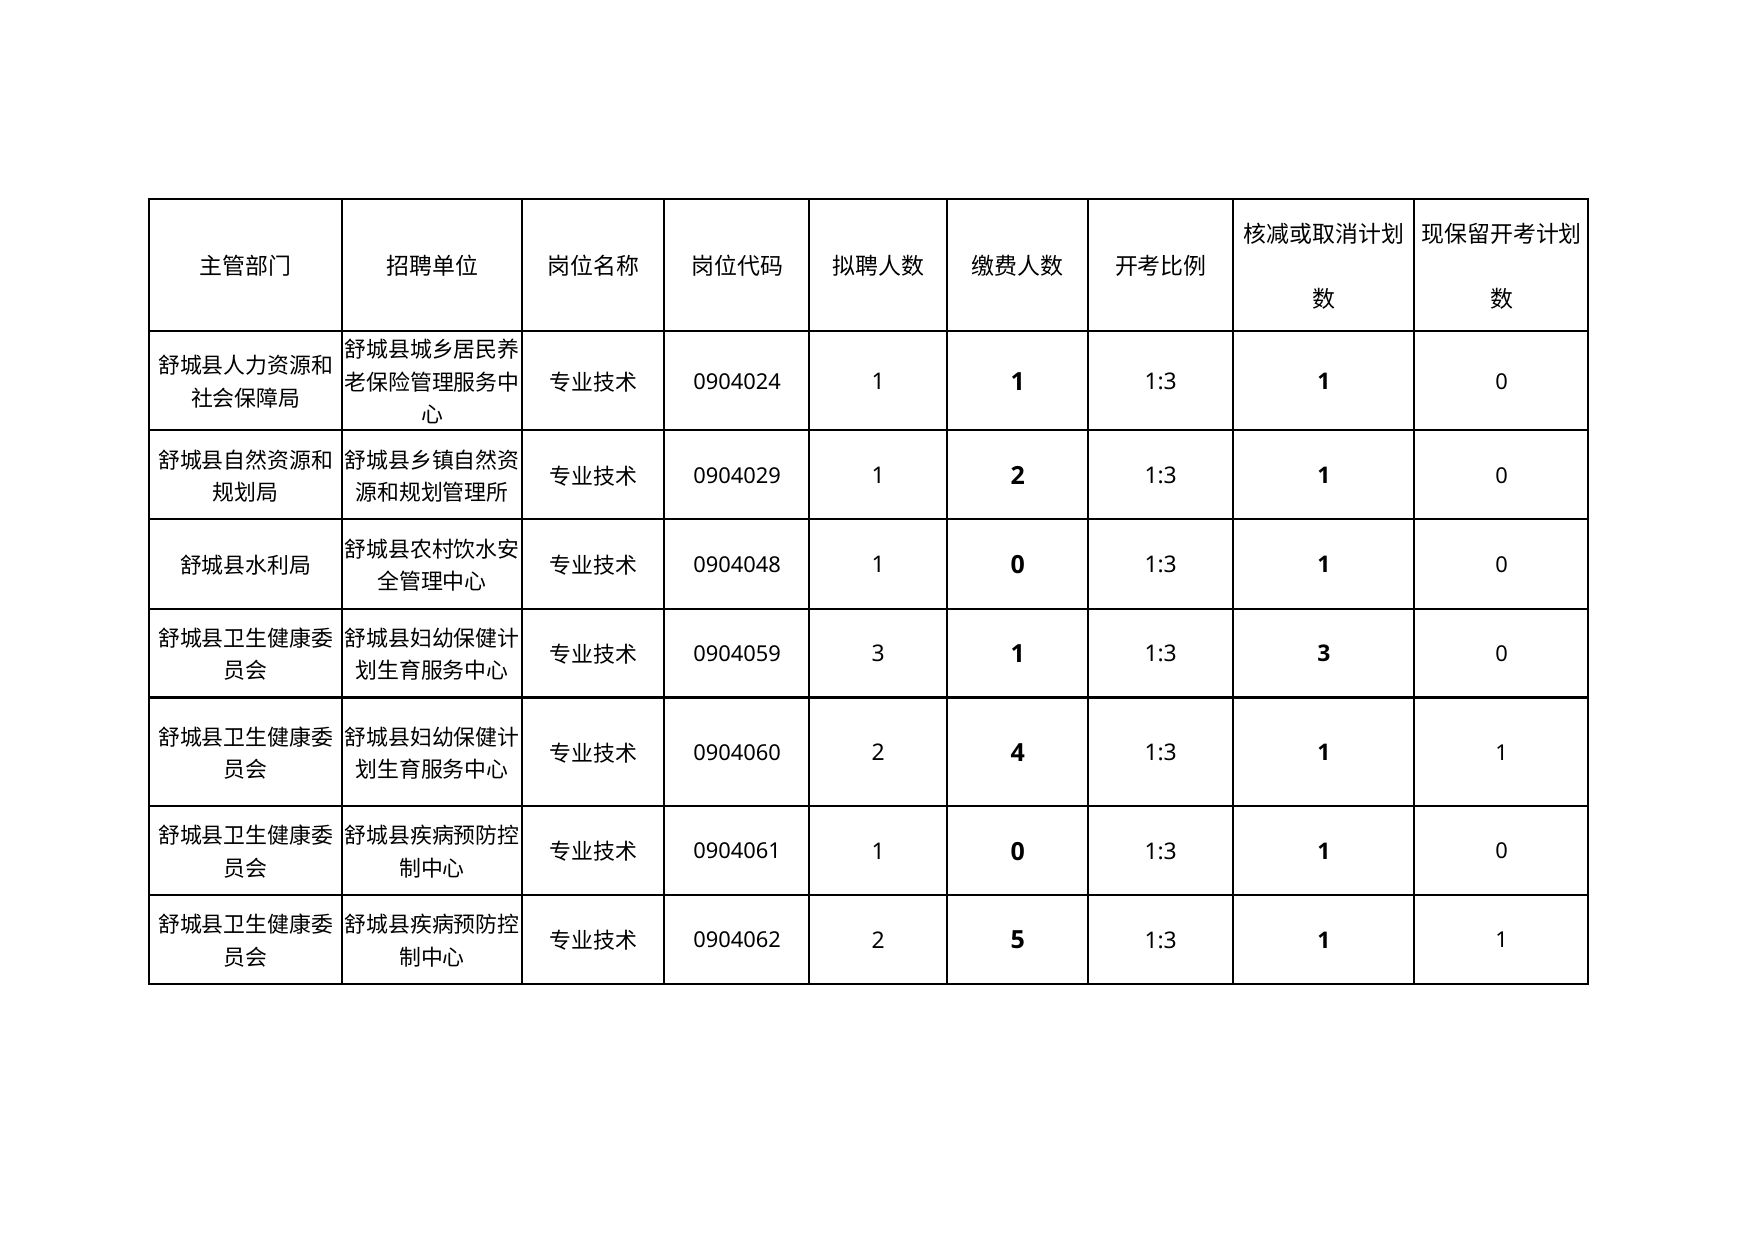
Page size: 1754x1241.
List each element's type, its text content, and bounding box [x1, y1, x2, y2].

table_cell 1 [1415, 699, 1587, 805]
table_cell 专业技术 [523, 807, 663, 894]
table_header 拟聘人数 [810, 200, 946, 330]
table_cell 0 [1415, 807, 1587, 894]
table_cell 1 [1234, 431, 1413, 518]
table_header 岗位名称 [523, 200, 663, 330]
table_cell 1 [810, 431, 946, 518]
table_cell 1:3 [1089, 431, 1232, 518]
table_cell 0 [1415, 610, 1587, 696]
table_cell 1 [810, 332, 946, 429]
table_cell 1:3 [1089, 807, 1232, 894]
table_cell 1 [1234, 807, 1413, 894]
table_cell 舒城县卫生健康委员会 [150, 807, 341, 894]
table_cell 1 [948, 332, 1087, 429]
table_cell 1 [1234, 896, 1413, 983]
table_cell 舒城县卫生健康委员会 [150, 610, 341, 696]
table_header 招聘单位 [343, 200, 521, 330]
table_cell 专业技术 [523, 699, 663, 805]
table_cell 0904061 [665, 807, 808, 894]
table_header 缴费人数 [948, 200, 1087, 330]
table_cell 0904048 [665, 520, 808, 607]
table_cell 专业技术 [523, 332, 663, 429]
table_cell 专业技术 [523, 896, 663, 983]
table_cell 2 [810, 699, 946, 805]
table_cell 4 [948, 699, 1087, 805]
table_cell 1:3 [1089, 896, 1232, 983]
table_header 核减或取消计划数 [1234, 200, 1413, 330]
table_cell 0904062 [665, 896, 808, 983]
table_cell 舒城县自然资源和规划局 [150, 431, 341, 518]
table_cell 3 [1234, 610, 1413, 696]
table_cell 1 [1415, 896, 1587, 983]
table_cell 专业技术 [523, 431, 663, 518]
table_cell 1:3 [1089, 520, 1232, 607]
table_cell 舒城县城乡居民养老保险管理服务中心 [343, 332, 521, 429]
table_cell 1:3 [1089, 699, 1232, 805]
table_cell 0 [948, 520, 1087, 607]
table_cell 1 [810, 807, 946, 894]
table_cell 0904024 [665, 332, 808, 429]
table_cell 1 [1234, 332, 1413, 429]
table_cell 舒城县水利局 [150, 520, 341, 607]
table_cell 舒城县疾病预防控制中心 [343, 896, 521, 983]
table_cell 3 [810, 610, 946, 696]
table_cell 舒城县妇幼保健计划生育服务中心 [343, 610, 521, 696]
table_cell 2 [810, 896, 946, 983]
table_cell 1:3 [1089, 610, 1232, 696]
table_cell 舒城县疾病预防控制中心 [343, 807, 521, 894]
table_cell 专业技术 [523, 520, 663, 607]
table_cell 1 [1234, 520, 1413, 607]
table_header 现保留开考计划数 [1415, 200, 1587, 330]
table_cell 舒城县卫生健康委员会 [150, 699, 341, 805]
table_cell 0 [948, 807, 1087, 894]
table_cell 1 [948, 610, 1087, 696]
table_cell 0904059 [665, 610, 808, 696]
table_cell 舒城县卫生健康委员会 [150, 896, 341, 983]
table_cell 0 [1415, 520, 1587, 607]
table_cell 0 [1415, 431, 1587, 518]
table_header 岗位代码 [665, 200, 808, 330]
table_cell 舒城县妇幼保健计划生育服务中心 [343, 699, 521, 805]
table_cell 舒城县人力资源和社会保障局 [150, 332, 341, 429]
table_cell 舒城县乡镇自然资源和规划管理所 [343, 431, 521, 518]
table_cell 5 [948, 896, 1087, 983]
table_cell 1:3 [1089, 332, 1232, 429]
table_cell 0904029 [665, 431, 808, 518]
table_cell 舒城县农村饮水安全管理中心 [343, 520, 521, 607]
table_cell 0 [1415, 332, 1587, 429]
table_header 开考比例 [1089, 200, 1232, 330]
table_cell 专业技术 [523, 610, 663, 696]
table_cell 0904060 [665, 699, 808, 805]
table_cell 2 [948, 431, 1087, 518]
table_cell 1 [1234, 699, 1413, 805]
table_cell 1 [810, 520, 946, 607]
table_header 主管部门 [150, 200, 341, 330]
